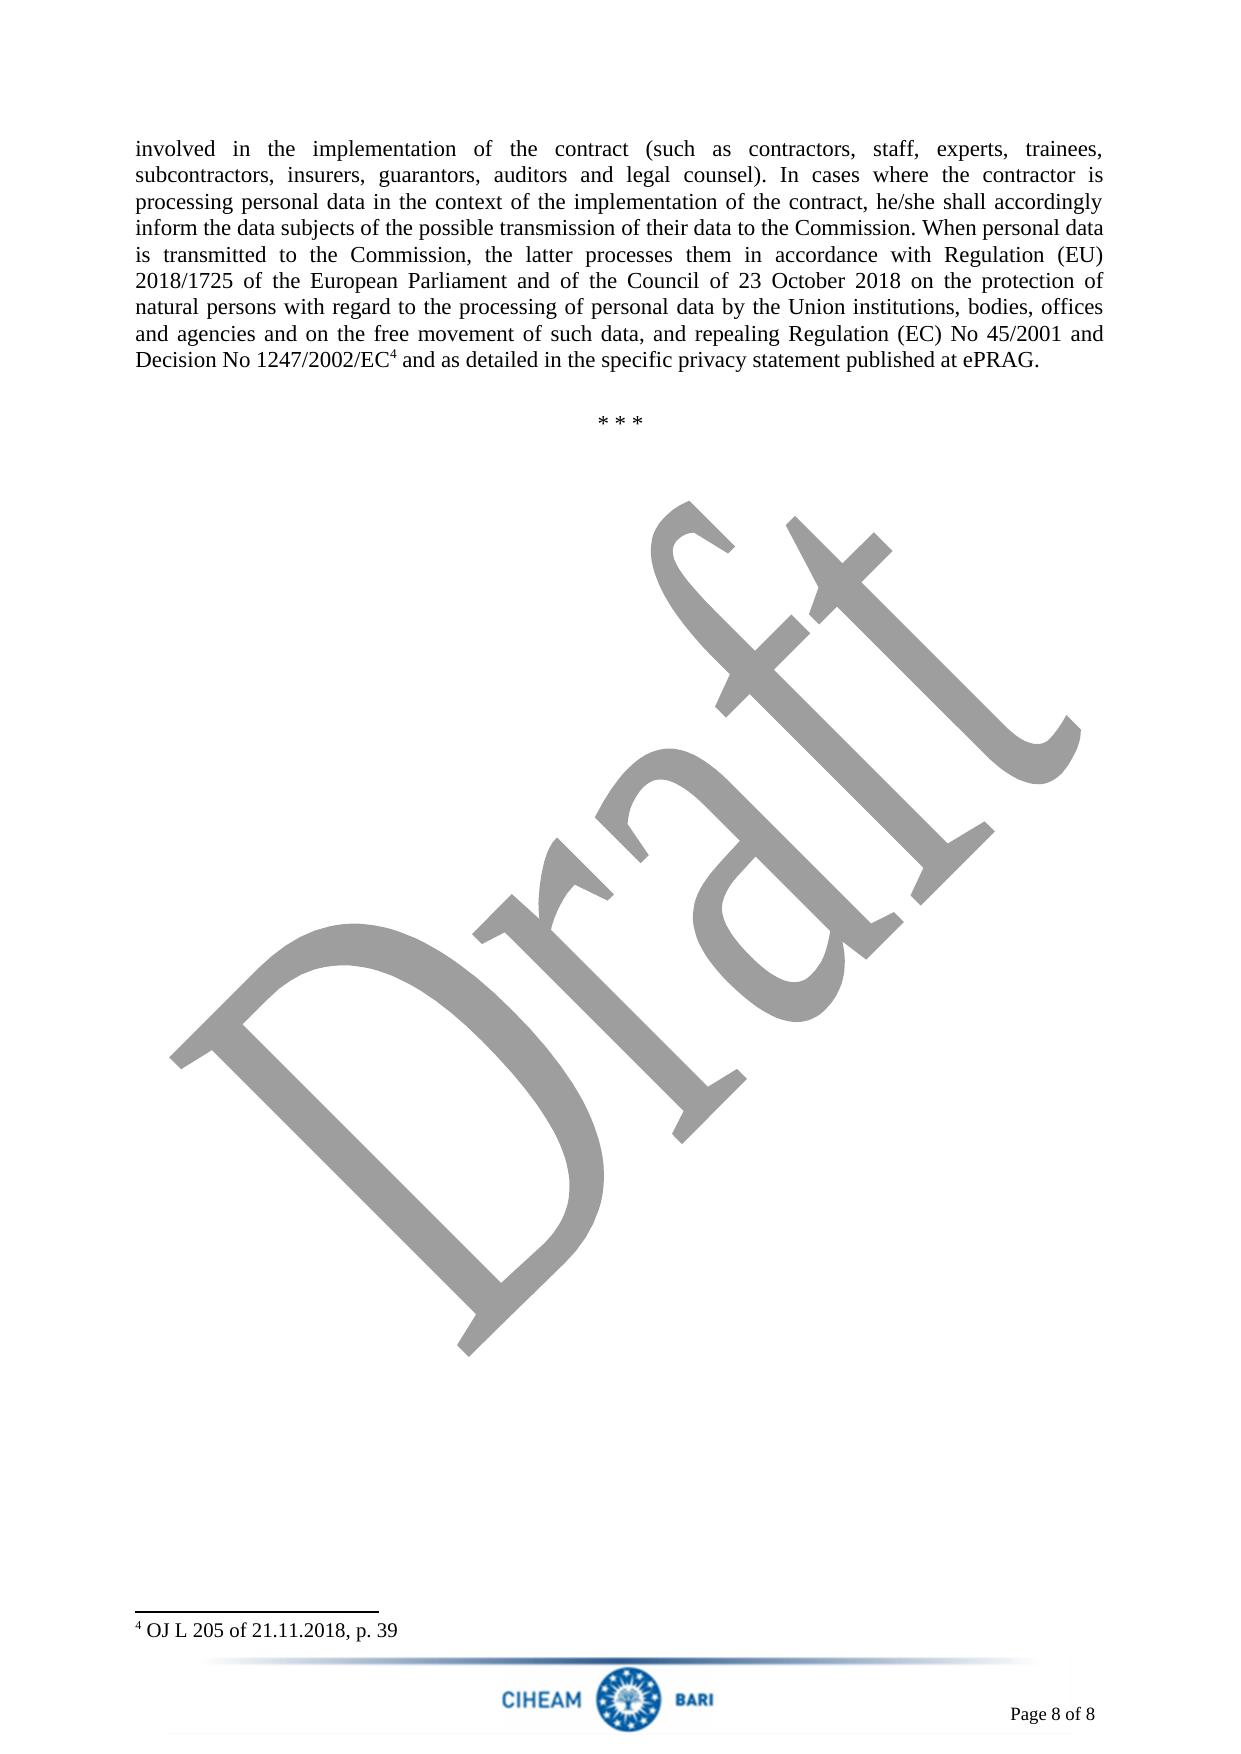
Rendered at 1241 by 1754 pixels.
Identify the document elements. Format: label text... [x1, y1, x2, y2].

picture [168, 1656, 1073, 1736]
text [135, 135, 1105, 372]
text * * * [135, 410, 1105, 436]
